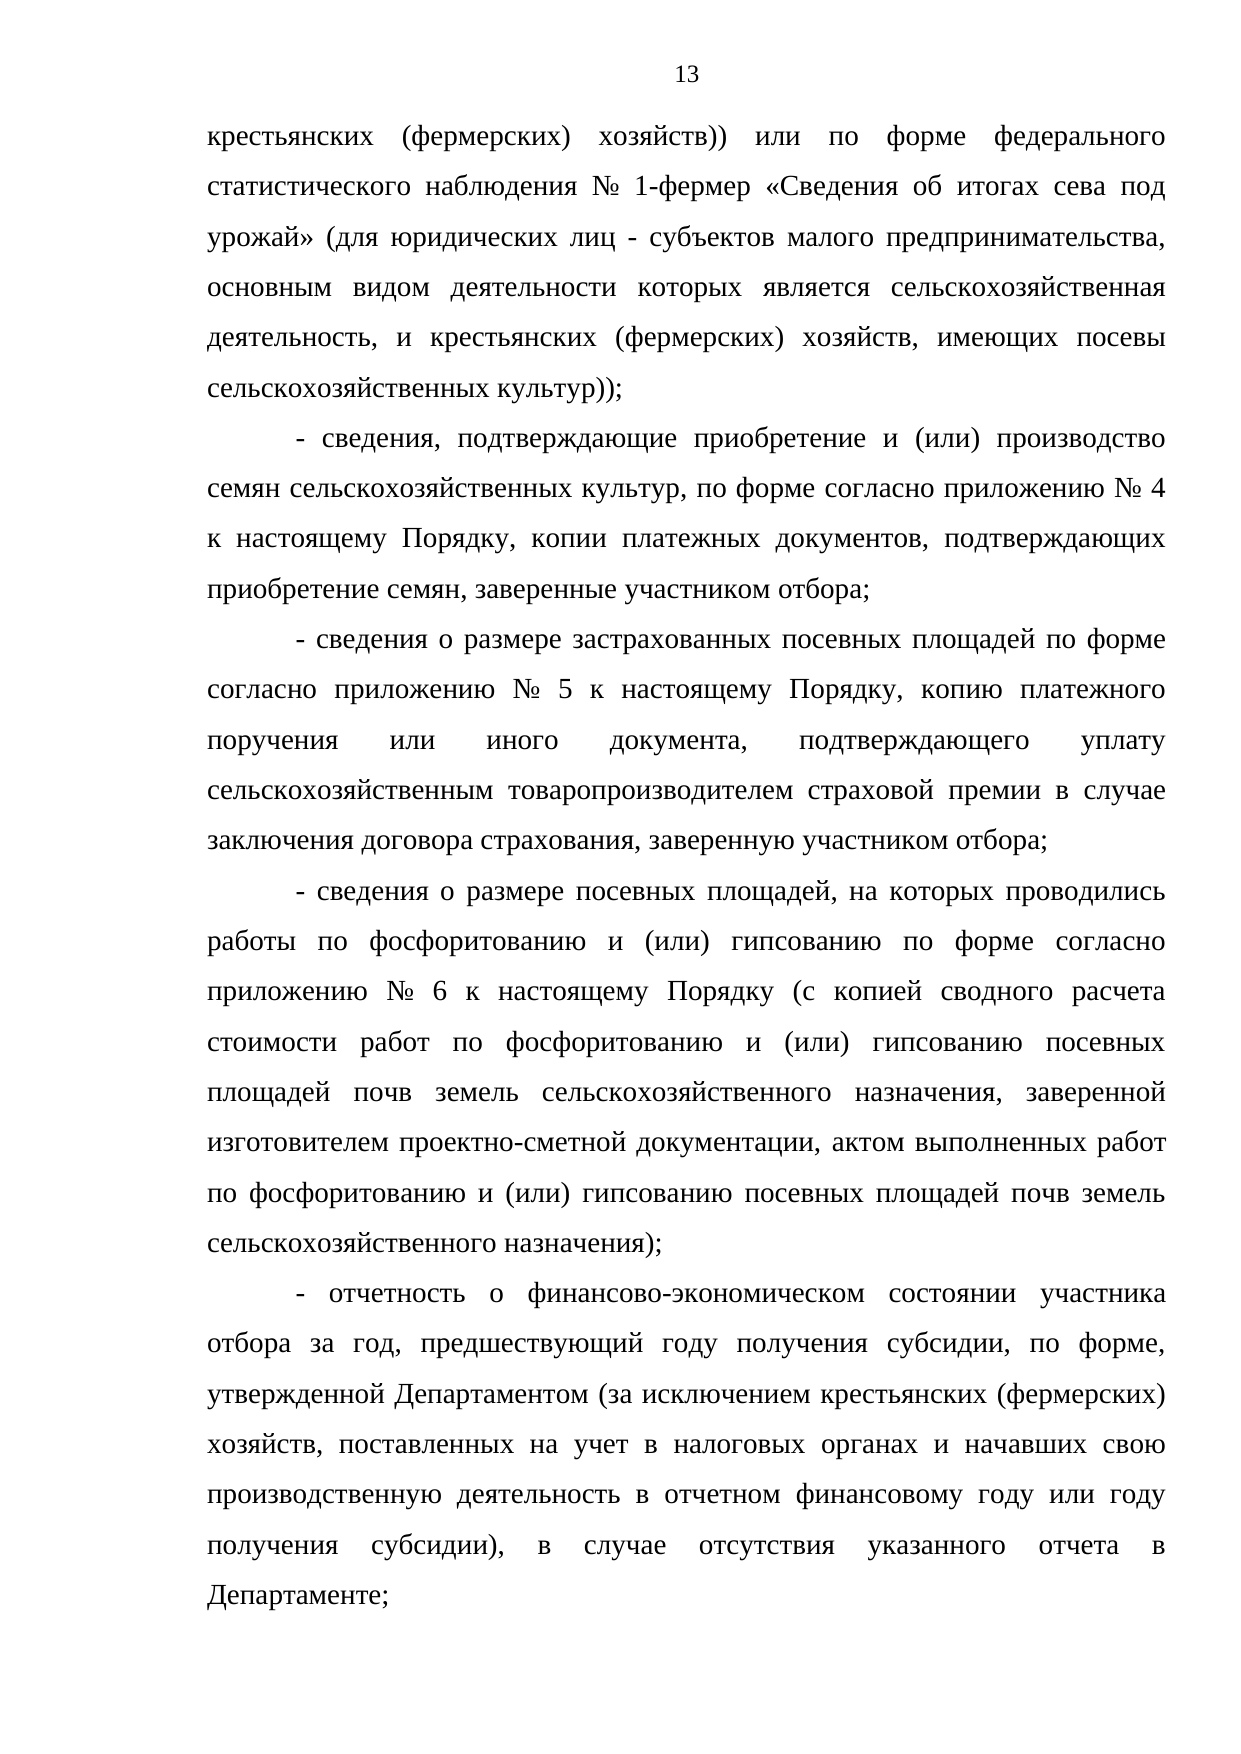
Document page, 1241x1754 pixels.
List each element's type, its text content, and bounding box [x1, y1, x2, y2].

text - сведения о размере посевных площадей, на которых проводились работы по фосфоритованию и (или) гипсованию по форме согласно приложению № 6 к настоящему Порядку (с копией сводного расчета стоимости работ по фосфоритованию и (или) гипсованию посевных площадей почв земель сельскохозяйственного назначения, заверенной изготовителем проектно-сметной документации, актом выполненных работ по фосфоритованию и (или) гипсованию посевных площадей почв земель сельскохозяйственного назначения); [207, 873, 1167, 1258]
text - сведения, подтверждающие приобретение и (или) производство семян сельскохозяйственных культур, по форме согласно приложению № 4 к настоящему Порядку, копии платежных документов, подтверждающих приобретение семян, заверенные участником отбора; [207, 420, 1167, 604]
text - сведения о размере застрахованных посевных площадей по форме согласно приложению № 5 к настоящему Порядку, копию платежного поручения или иного документа, подтверждающего уплату сельскохозяйственным товаропроизводителем страховой премии в случае заключения договора страхования, заверенную участником отбора; [207, 621, 1167, 856]
text - отчетность о финансово-экономическом состоянии участника отбора за год, предшествующий году получения субсидии, по форме, утвержденной Департаментом (за исключением крестьянских (фермерских) хозяйств, поставленных на учет в налоговых органах и начавших свою производственную деятельность в отчетном финансовому году или году получения субсидии), в случае отсутствия указанного отчета в Департаменте; [207, 1275, 1167, 1611]
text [207, 118, 1167, 403]
